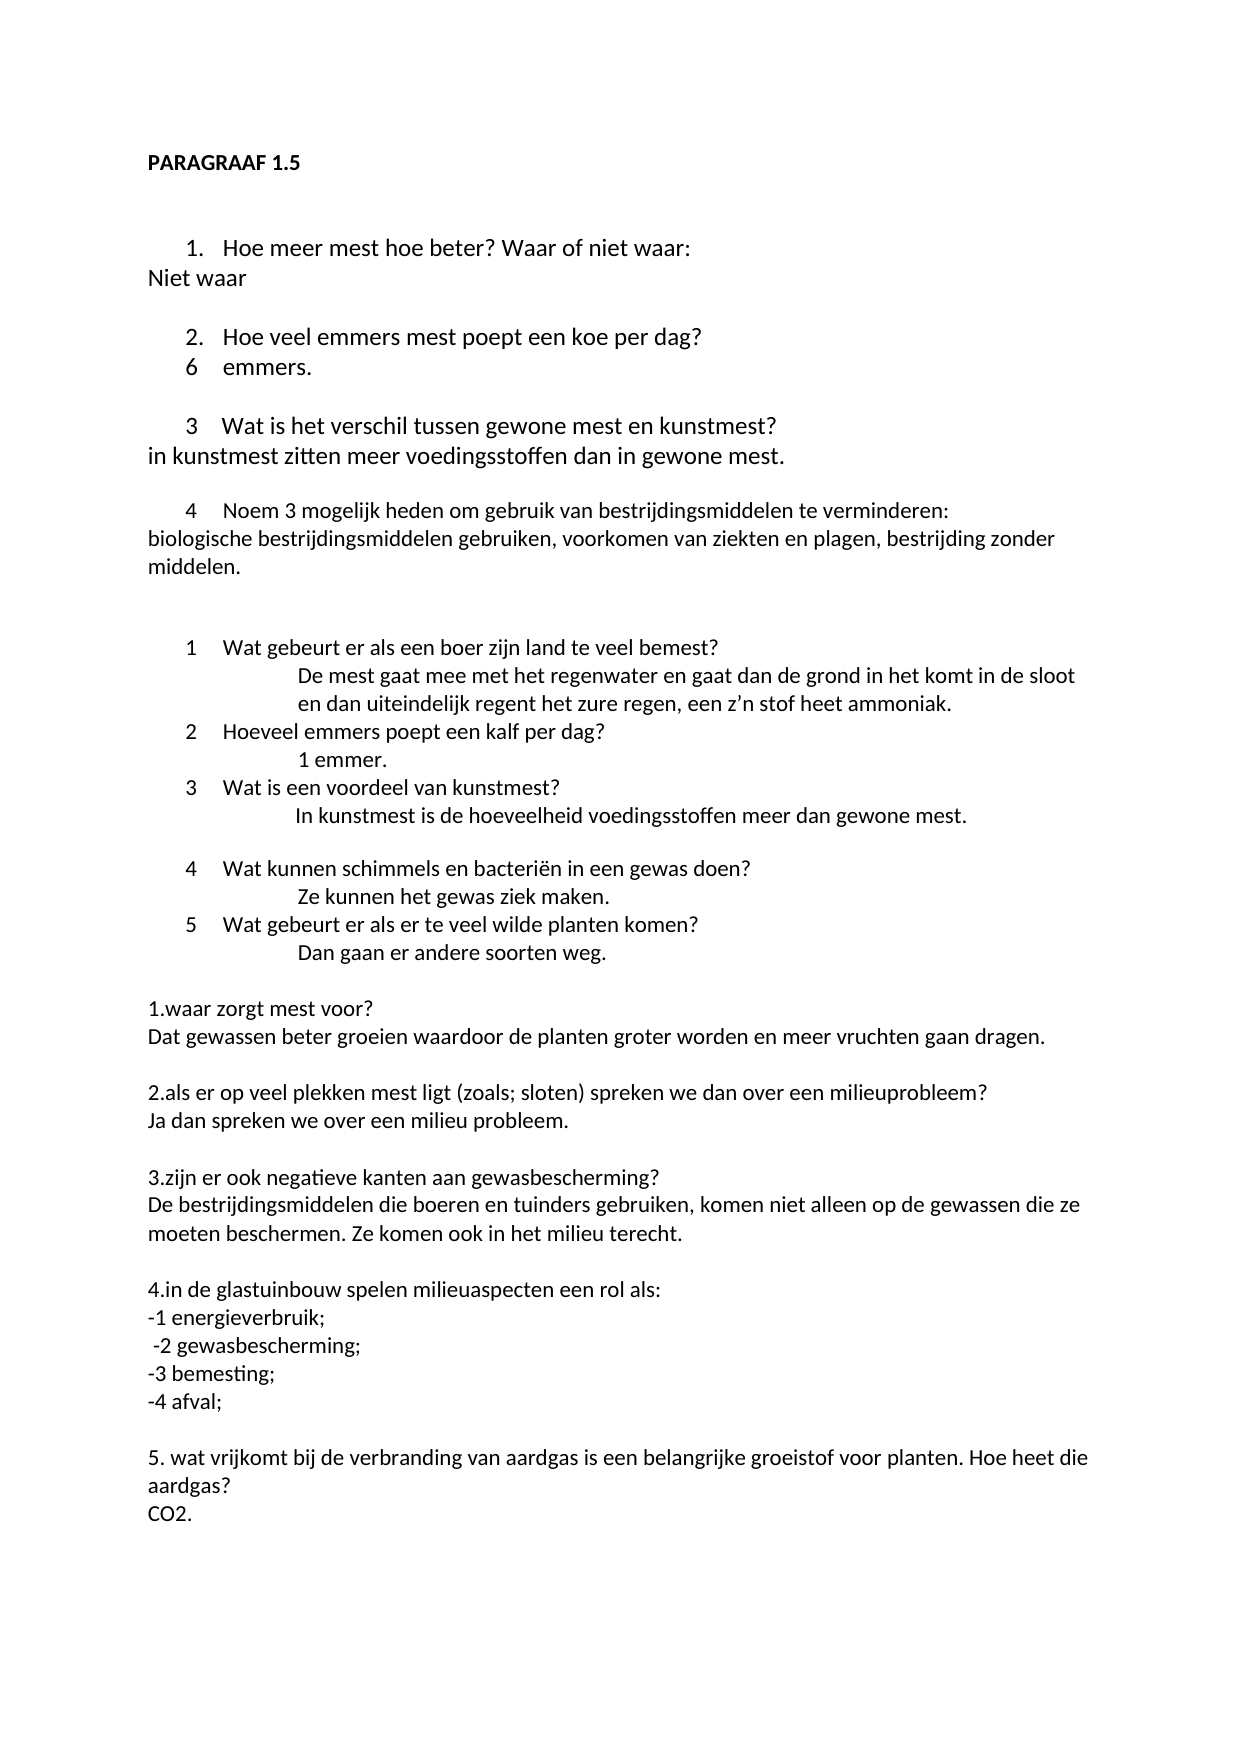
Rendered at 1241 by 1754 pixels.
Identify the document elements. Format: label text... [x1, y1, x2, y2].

text 3.zijn er ook negatieve kanten aan gewasbescherming? [148, 1163, 1093, 1191]
list Noem 3 mogelijk heden om gebruik van bestrijdingsmiddelen te verminderen: [185, 496, 1093, 524]
text -4 afval; [148, 1387, 1093, 1415]
text -2 gewasbescherming; [148, 1331, 1093, 1359]
list Hoeveel emmers poept een kalf per dag? [185, 717, 1093, 745]
list emmers. [185, 351, 1093, 382]
text 3 Wat is het verschil tussen gewone mest en kunstmest? [185, 410, 1093, 440]
text 4.in de glastuinbouw spelen milieuaspecten een rol als: [148, 1275, 1093, 1303]
text Ze kunnen het gewas ziek maken. [298, 882, 1093, 910]
text 1.waar zorgt mest voor? [148, 994, 1093, 1022]
text 5. wat vrijkomt bij de verbranding van aardgas is een belangrijke groeistof voor planten. Hoe heet die aardgas? [148, 1443, 1093, 1499]
list Hoe meer mest hoe beter? Waar of niet waar: [185, 232, 1093, 262]
text -3 bemesting; [148, 1359, 1093, 1387]
text De mest gaat mee met het regenwater en gaat dan de grond in het komt in de sloot en dan uiteindelijk regent het zure regen, een z’n stof heet ammoniak. [298, 661, 1093, 717]
list Wat kunnen schimmels en bacteriën in een gewas doen? [185, 854, 1093, 882]
text in kunstmest zitten meer voedingsstoffen dan in gewone mest. [148, 440, 1093, 471]
text PARAGRAAF 1.5 [148, 148, 1093, 176]
text Dan gaan er andere soorten weg. [298, 938, 1093, 966]
text -1 energieverbruik; [148, 1303, 1093, 1331]
text Ja dan spreken we over een milieu probleem. [148, 1107, 1093, 1134]
text 2.als er op veel plekken mest ligt (zoals; sloten) spreken we dan over een milieuprobleem? [148, 1078, 1093, 1107]
list Hoe veel emmers mest poept een koe per dag? [185, 321, 1093, 351]
text De bestrijdingsmiddelen die boeren en tuinders gebruiken, komen niet alleen op de gewassen die ze moeten beschermen. Ze komen ook in het milieu terecht. [148, 1191, 1093, 1247]
list Wat is een voordeel van kunstmest? [185, 773, 1093, 801]
list Wat gebeurt er als een boer zijn land te veel bemest? [185, 633, 1093, 661]
list In kunstmest is de hoeveelheid voedingsstoffen meer dan gewone mest. [223, 801, 1093, 829]
text CO2. [148, 1499, 1093, 1527]
text biologische bestrijdingsmiddelen gebruiken, voorkomen van ziekten en plagen, bestrijding zonder middelen. [148, 524, 1093, 580]
text Dat gewassen beter groeien waardoor de planten groter worden en meer vruchten gaan dragen. [148, 1022, 1093, 1051]
text 1 emmer. [298, 745, 1093, 773]
list Wat gebeurt er als er te veel wilde planten komen? [185, 910, 1093, 938]
text Niet waar [148, 262, 1093, 293]
